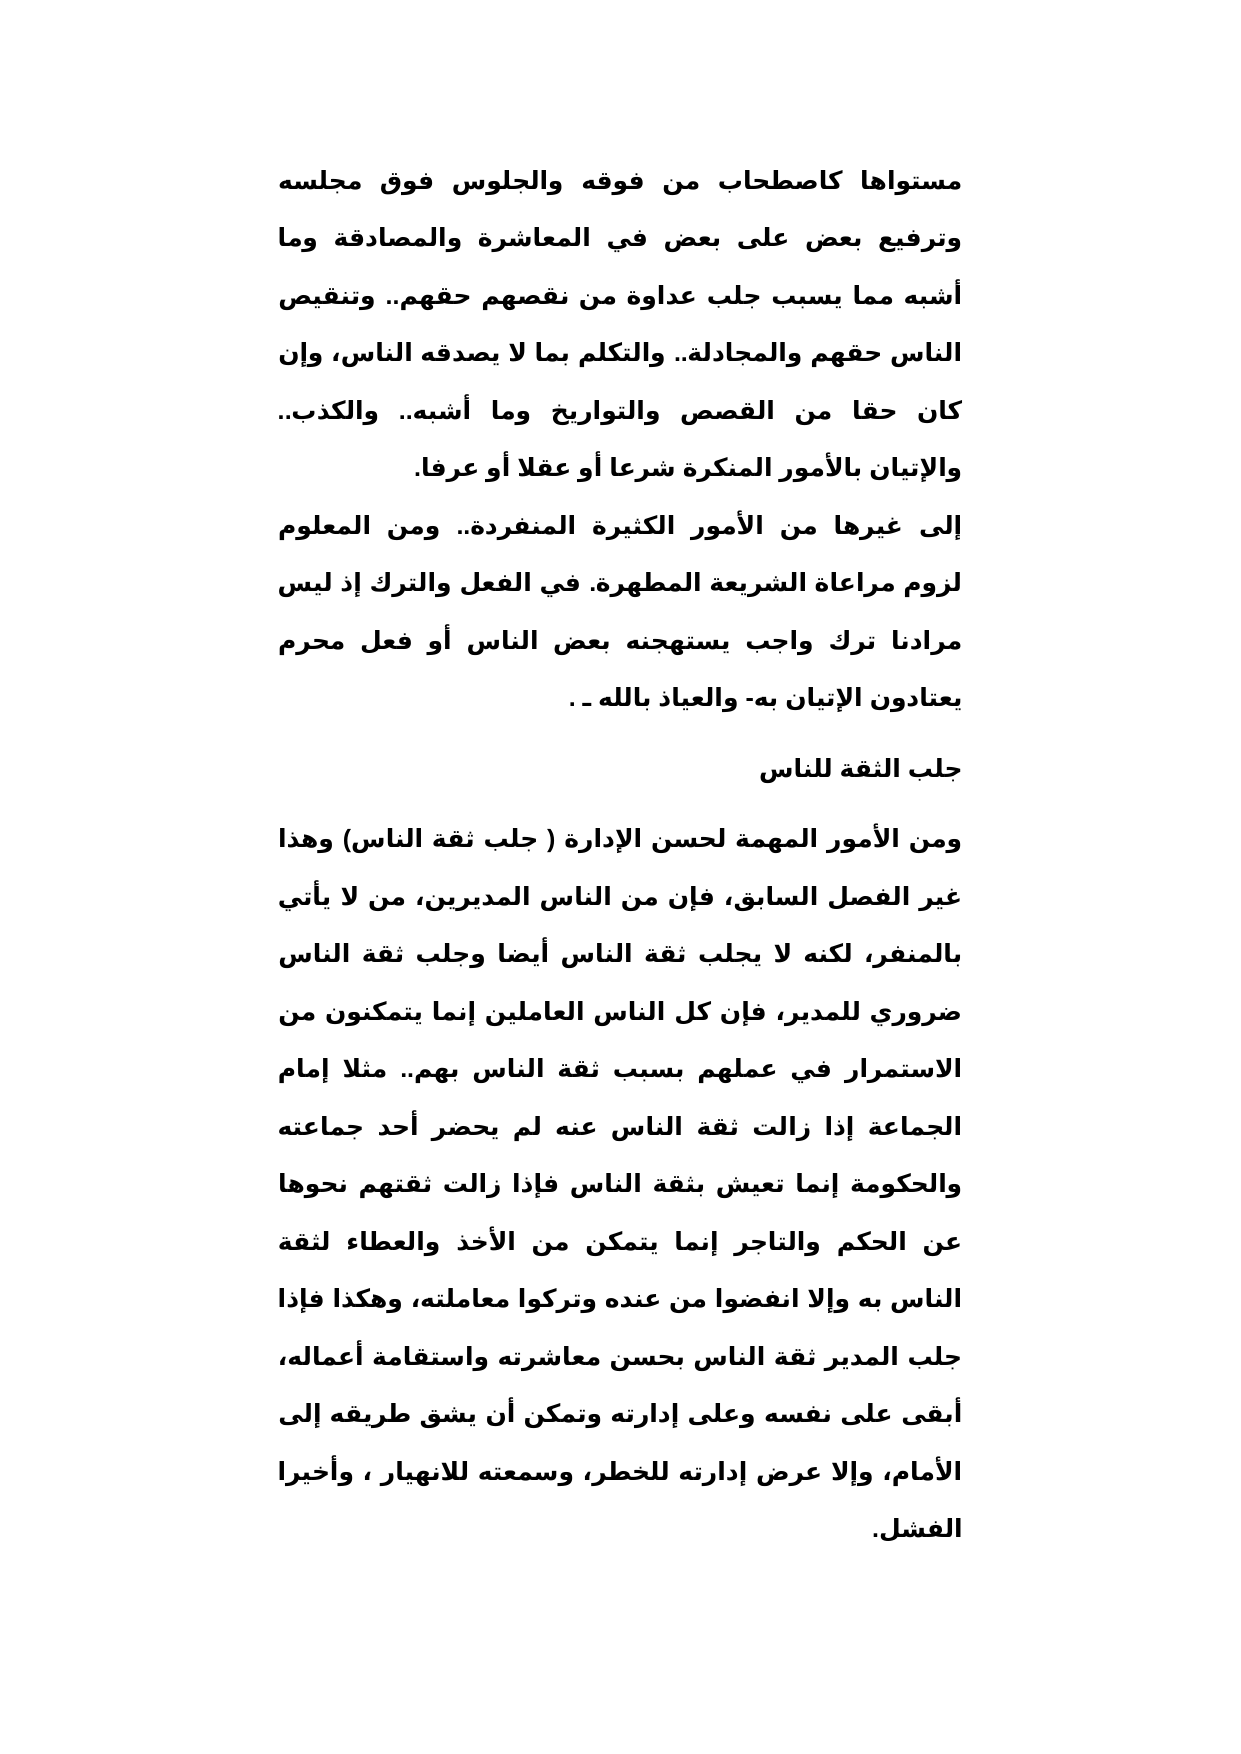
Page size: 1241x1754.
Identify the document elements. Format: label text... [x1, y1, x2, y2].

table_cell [231, 150, 1009, 738]
table_cell جلب الثقة للناس [231, 738, 1009, 809]
table_cell ومن الأمور المهمة لحسن الإدارة ( جلب ثقة الناس) وهذا غير الفصل السابق، فإن من الناس المديرين، من لا يأتي بالمنفر، لكنه لا يجلب ثقة الناس أيضا وجلب ثقة الناس ضروري للمدير، فإن كل الناس العاملين إنما يتمكنون من الاستمرار في عملهم بسبب ثقة الناس بهم.. مثلا إمام الجماعة إذا زالت ثقة الناس عنه لم يحضر أحد جماعته والحكومة إنما تعيش بثقة الناس فإذا زالت ثقتهم نحوها عن الحكم والتاجر إنما يتمكن من الأخذ والعطاء لثقة الناس به وإلا انفضوا من عنده وتركوا معاملته، وهكذا فإذا جلب المدير ثقة الناس بحسن معاشرته واستقامة أعماله، أبقى على نفسه وعلى إدارته وتمكن أن يشق طريقه إلى الأمام، وإلا عرض إدارته للخطر، وسمعته للانهيار ، وأخيرا الفشل. [231, 809, 1009, 1569]
